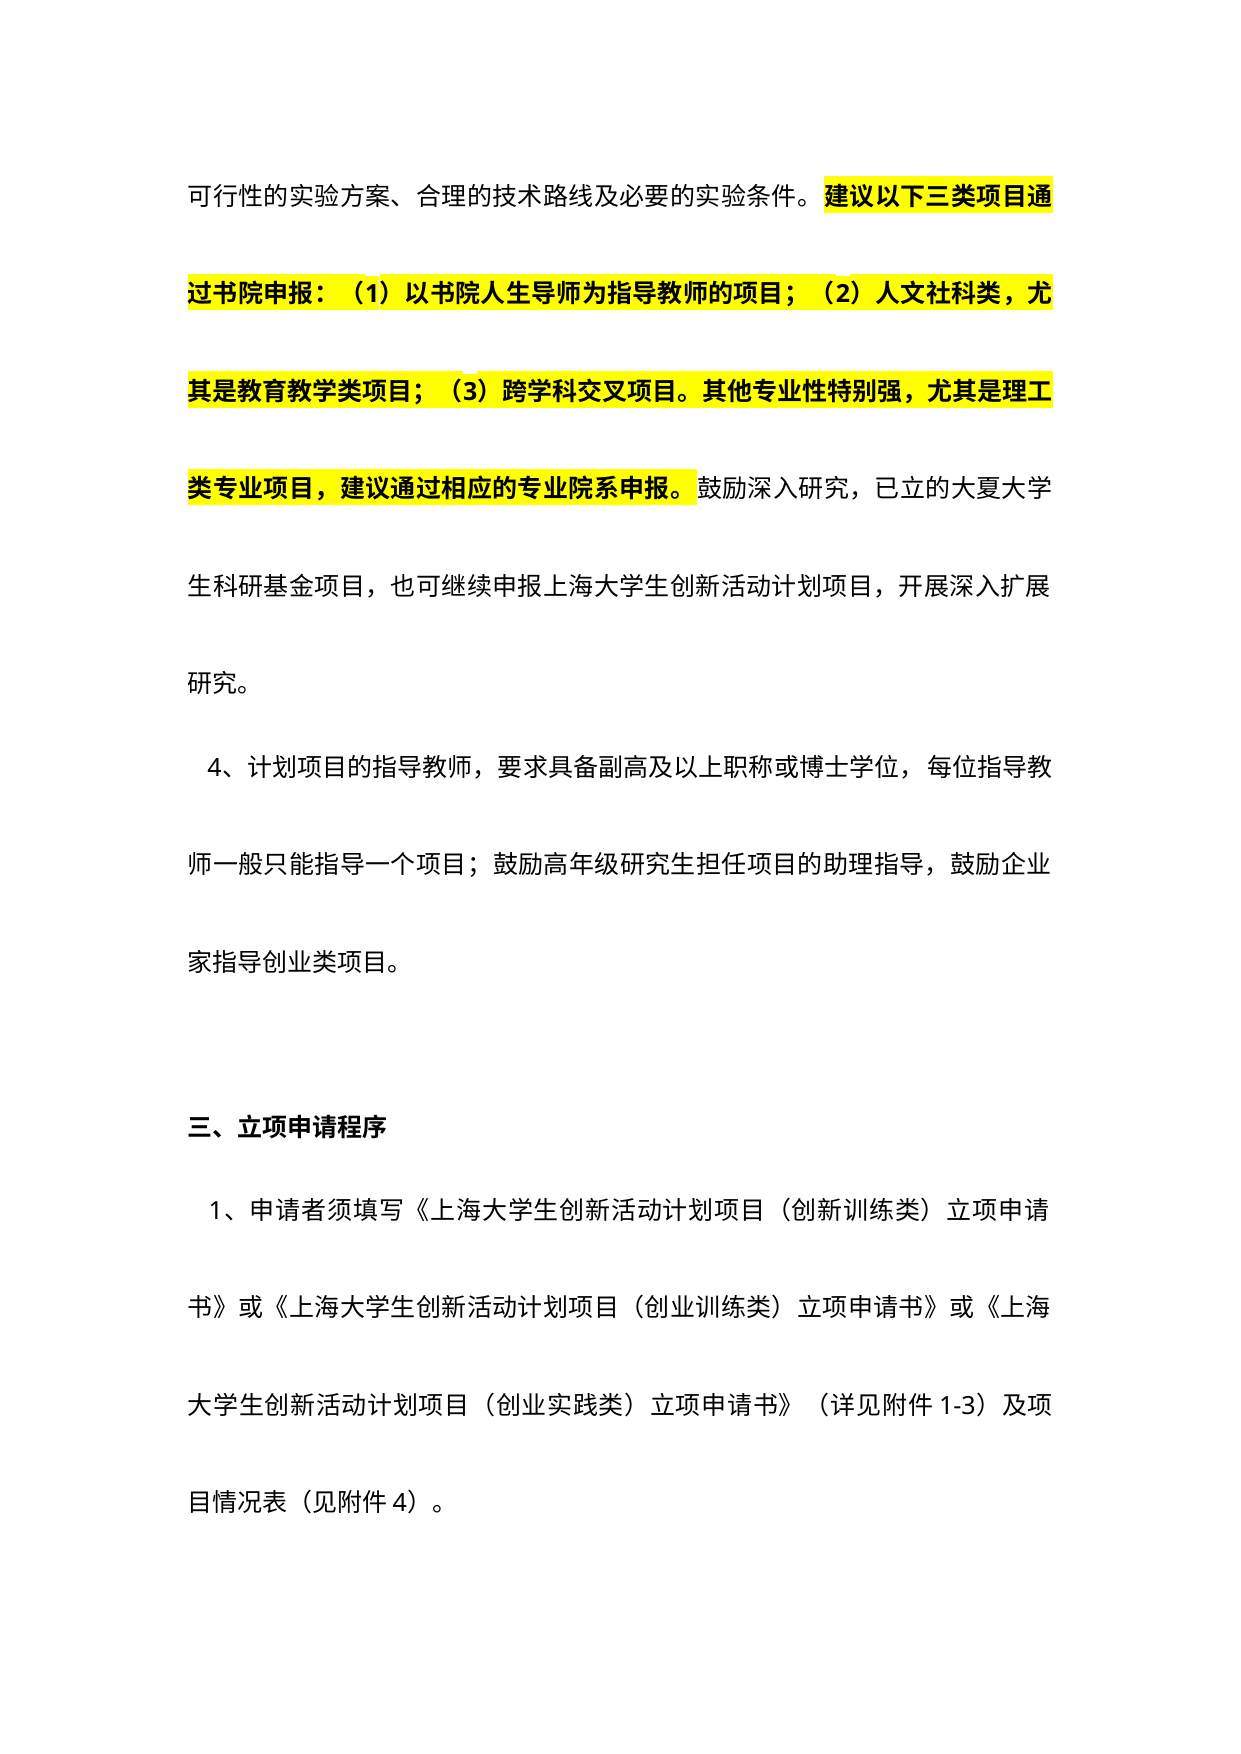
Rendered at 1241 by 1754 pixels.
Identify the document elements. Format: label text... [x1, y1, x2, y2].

text 4、计划项目的指导教师，要求具备副高及以上职称或博士学位，每位指导教师一般只能指导一个项目；鼓励高年级研究生担任项目的助理指导，鼓励企业家指导创业类项目。 [187, 733, 1053, 993]
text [187, 162, 1053, 714]
text 三、立项申请程序 [187, 1093, 1053, 1158]
text 1、申请者须填写《上海大学生创新活动计划项目（创新训练类）立项申请书》或《上海大学生创新活动计划项目（创业训练类）立项申请书》或《上海大学生创新活动计划项目（创业实践类）立项申请书》（详见附件1-3）及项目情况表（见附件4）。 [187, 1176, 1053, 1533]
